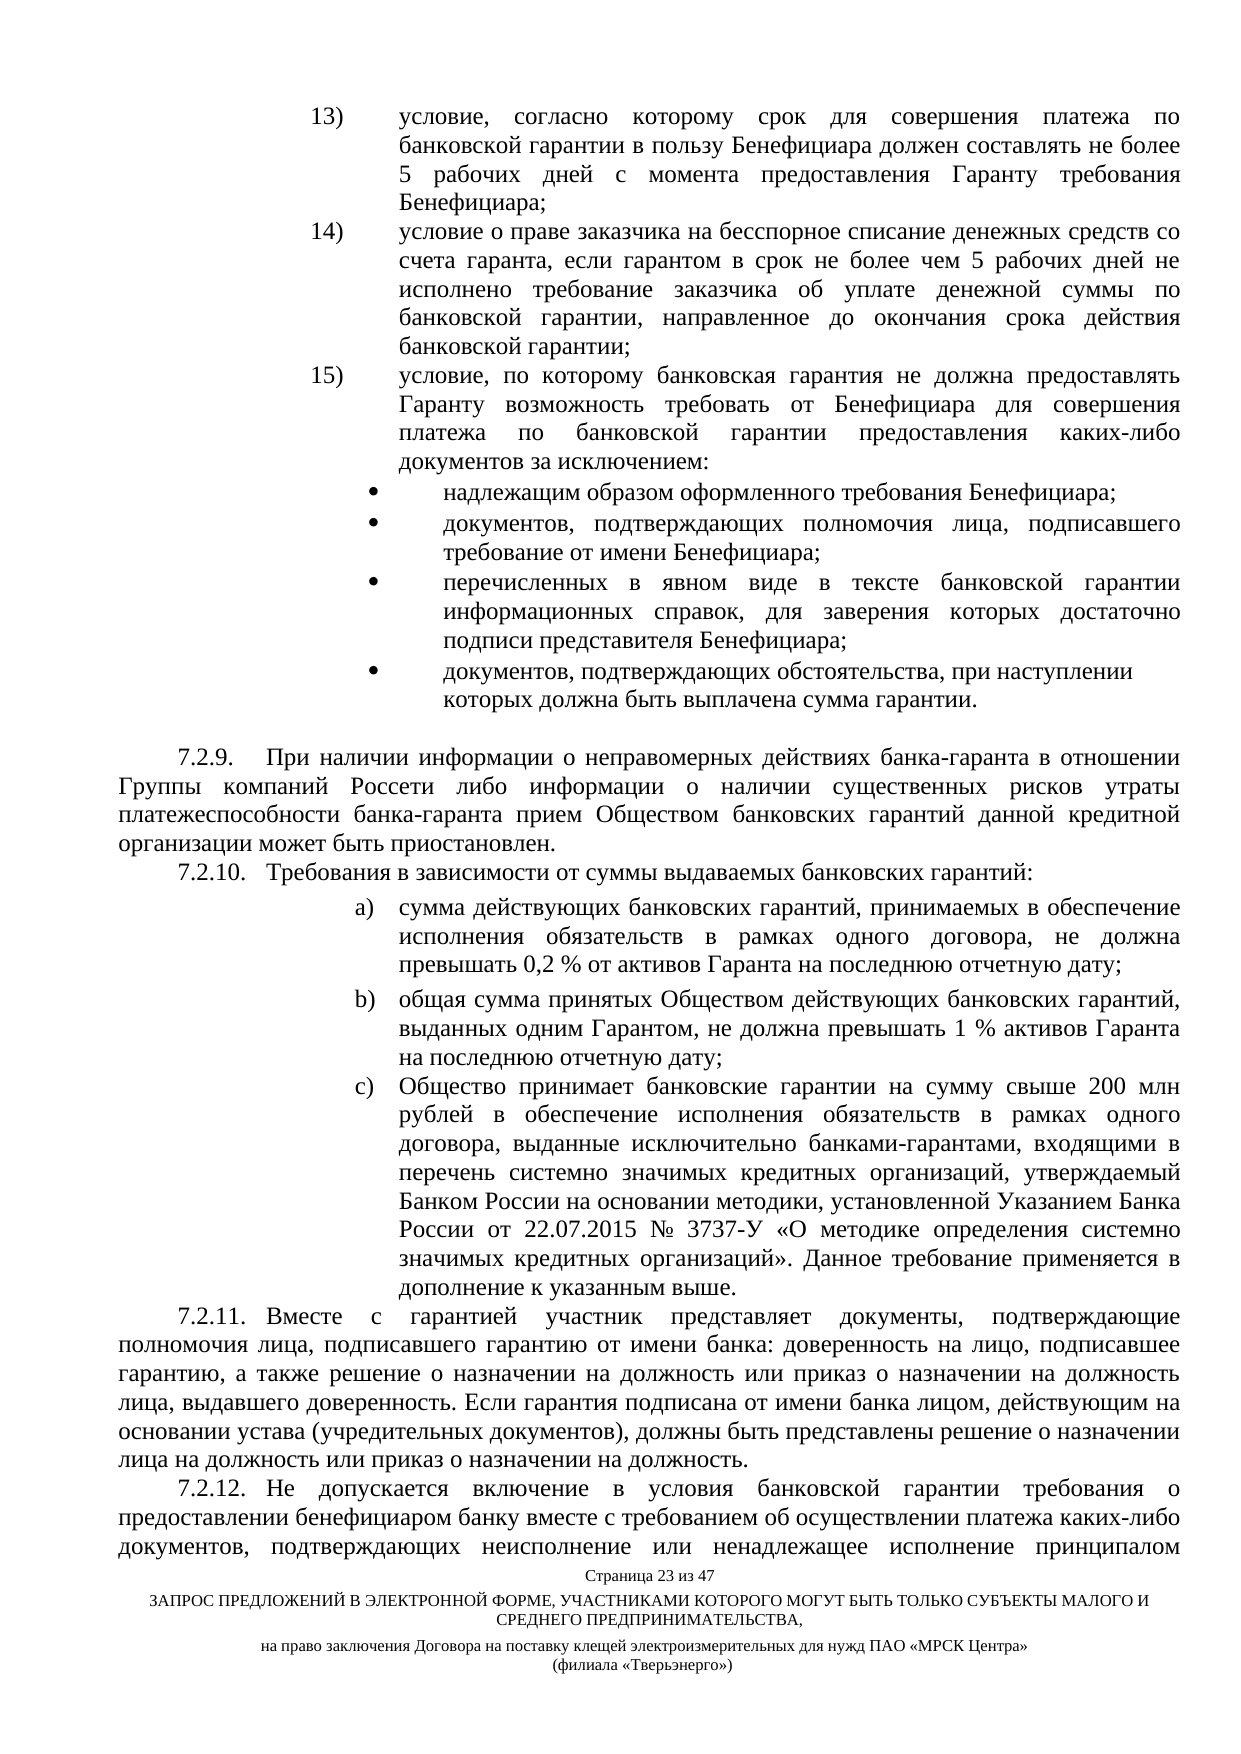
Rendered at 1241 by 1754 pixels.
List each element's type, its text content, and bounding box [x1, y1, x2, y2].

list Общество принимает банковские гарантии на сумму свыше 200 млн рублей в обеспечение исполнения обязательств в рамках одного договора, выданные исключительно банками-гарантами, входящими в перечень системно значимых кредитных организаций, утверждаемый Банком России на основании методики, установленной Указанием Банка России от 22.07.2015 № 3737-У «О методике определения системно значимых кредитных организаций». Данное требование применяется в дополнение к указанным выше. [354, 1071, 1181, 1301]
list документов, подтверждающих обстоятельства, при наступлении которых должна быть выплачена сумма гарантии. [369, 656, 1181, 713]
list сумма действующих банковских гарантий, принимаемых в обеспечение исполнения обязательств в рамках одного договора, не должна превышать 0,2 % от активов Гаранта на последнюю отчетную дату; [354, 892, 1181, 978]
list условие, согласно которому срок для совершения платежа по банковской гарантии в пользу Бенефициара должен составлять не более 5 рабочих дней с момента предоставления Гаранту требования Бенефициара; [310, 101, 1181, 216]
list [118, 1473, 1181, 1559]
list При наличии информации о неправомерных действиях банка-гаранта в отношении Группы компаний Россети либо информации о наличии существенных рисков утраты платежеспособности банка-гаранта прием Обществом банковских гарантий данной кредитной организации может быть приостановлен. [118, 742, 1181, 857]
list условие о праве заказчика на бесспорное списание денежных средств со счета гаранта, если гарантом в срок не более чем 5 рабочих дней не исполнено требование заказчика об уплате денежной суммы по банковской гарантии, направленное до окончания срока действия банковской гарантии; [310, 216, 1181, 360]
list перечисленных в явном виде в тексте банковской гарантии информационных справок, для заверения которых достаточно подписи представителя Бенефициара; [369, 567, 1181, 654]
list условие, по которому банковская гарантия не должна предоставлять Гаранту возможность требовать от Бенефициара для совершения платежа по банковской гарантии предоставления каких-либо документов за исключением: [310, 360, 1181, 475]
list Вместе с гарантией участник представляет документы, подтверждающие полномочия лица, подписавшего гарантию от имени банка: доверенность на лицо, подписавшее гарантию, а также решение о назначении на должность или приказ о назначении на должность лица, выдавшего доверенность. Если гарантия подписана от имени банка лицом, действующим на основании устава (учредительных документов), должны быть представлены решение о назначении лица на должность или приказ о назначении на должность. [118, 1301, 1181, 1473]
list Требования в зависимости от суммы выдаваемых банковских гарантий: [118, 857, 1181, 886]
list документов, подтверждающих полномочия лица, подписавшего требование от имени Бенефициара; [369, 508, 1181, 565]
list общая сумма принятых Обществом действующих банковских гарантий, выданных одним Гарантом, не должна превышать 1 % активов Гаранта на последнюю отчетную дату; [354, 984, 1181, 1071]
list надлежащим образом оформленного требования Бенефициара; [369, 477, 1181, 506]
